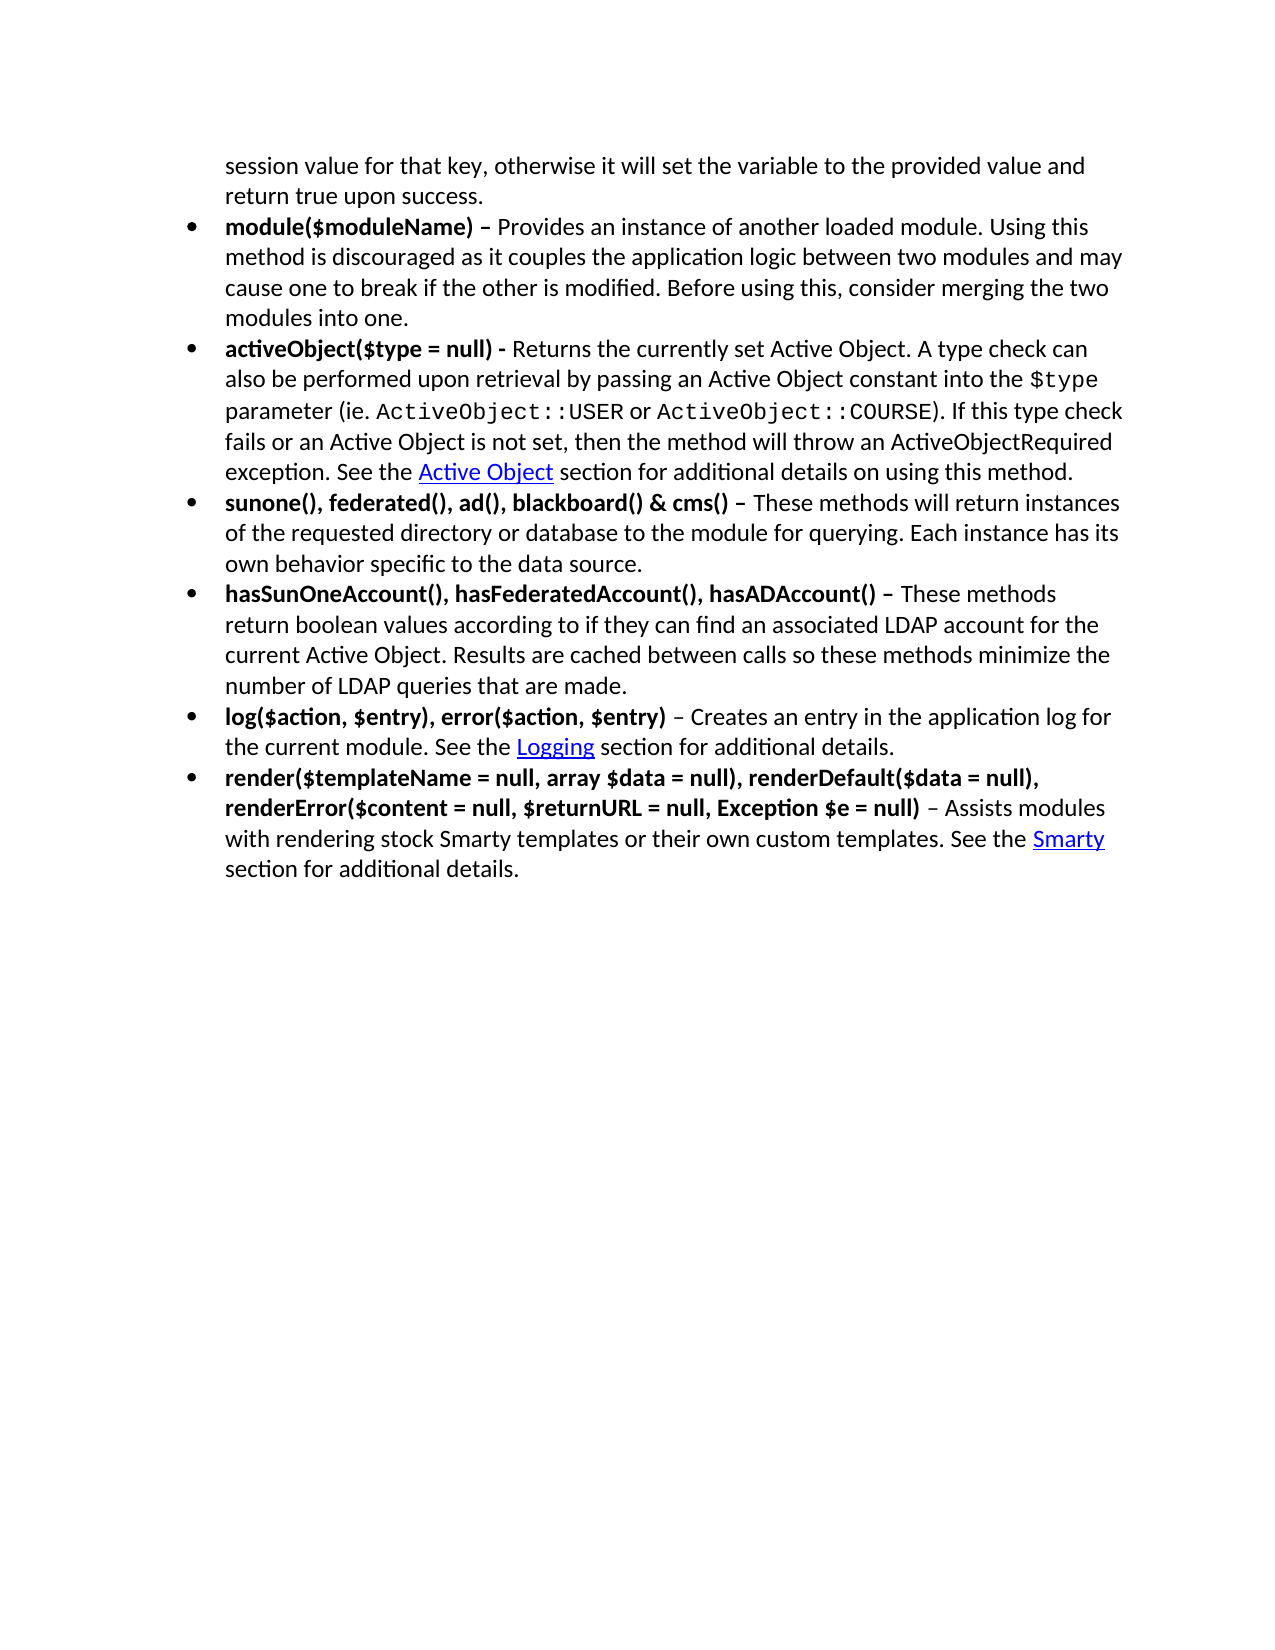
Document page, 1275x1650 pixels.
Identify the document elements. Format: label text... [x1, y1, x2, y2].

list hasSunOneAccount(), hasFederatedAccount(), hasADAccount() – These methods return boolean values according to if they can find an associated LDAP account for the current Active Object. Results are cached between calls so these methods minimize the number of LDAP queries that are made. [187, 578, 1125, 701]
list render($templateName = null, array $data = null), renderDefault($data = null), renderError($content = null, $returnURL = null, Exception $e = null) – Assists modules with rendering stock Smarty templates or their own custom templates. See the Smarty section for additional details. [187, 762, 1125, 884]
list sunone(), federated(), ad(), blackboard() & cms() – These methods will return instances of the requested directory or database to the module for querying. Each instance has its own behavior specific to the data source. [187, 487, 1125, 578]
list log($action, $entry), error($action, $entry) – Creates an entry in the application log for the current module. See the Logging section for additional details. [187, 701, 1125, 762]
list activeObject($type = null) - Returns the currently set Active Object. A type check can also be performed upon retrieval by passing an Active Object constant into the $type parameter (ie. ActiveObject::USER or ActiveObject::COURSE). If this type check fails or an Active Object is not set, then the method will throw an ActiveObjectRequired exception. See the Active Object section for additional details on using this method. [187, 333, 1125, 487]
list module($moduleName) – Provides an instance of another loaded module. Using this method is discouraged as it couples the application logic between two modules and may cause one to break if the other is modified. Before using this, consider merging the two modules into one. [187, 211, 1125, 333]
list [187, 150, 1125, 211]
